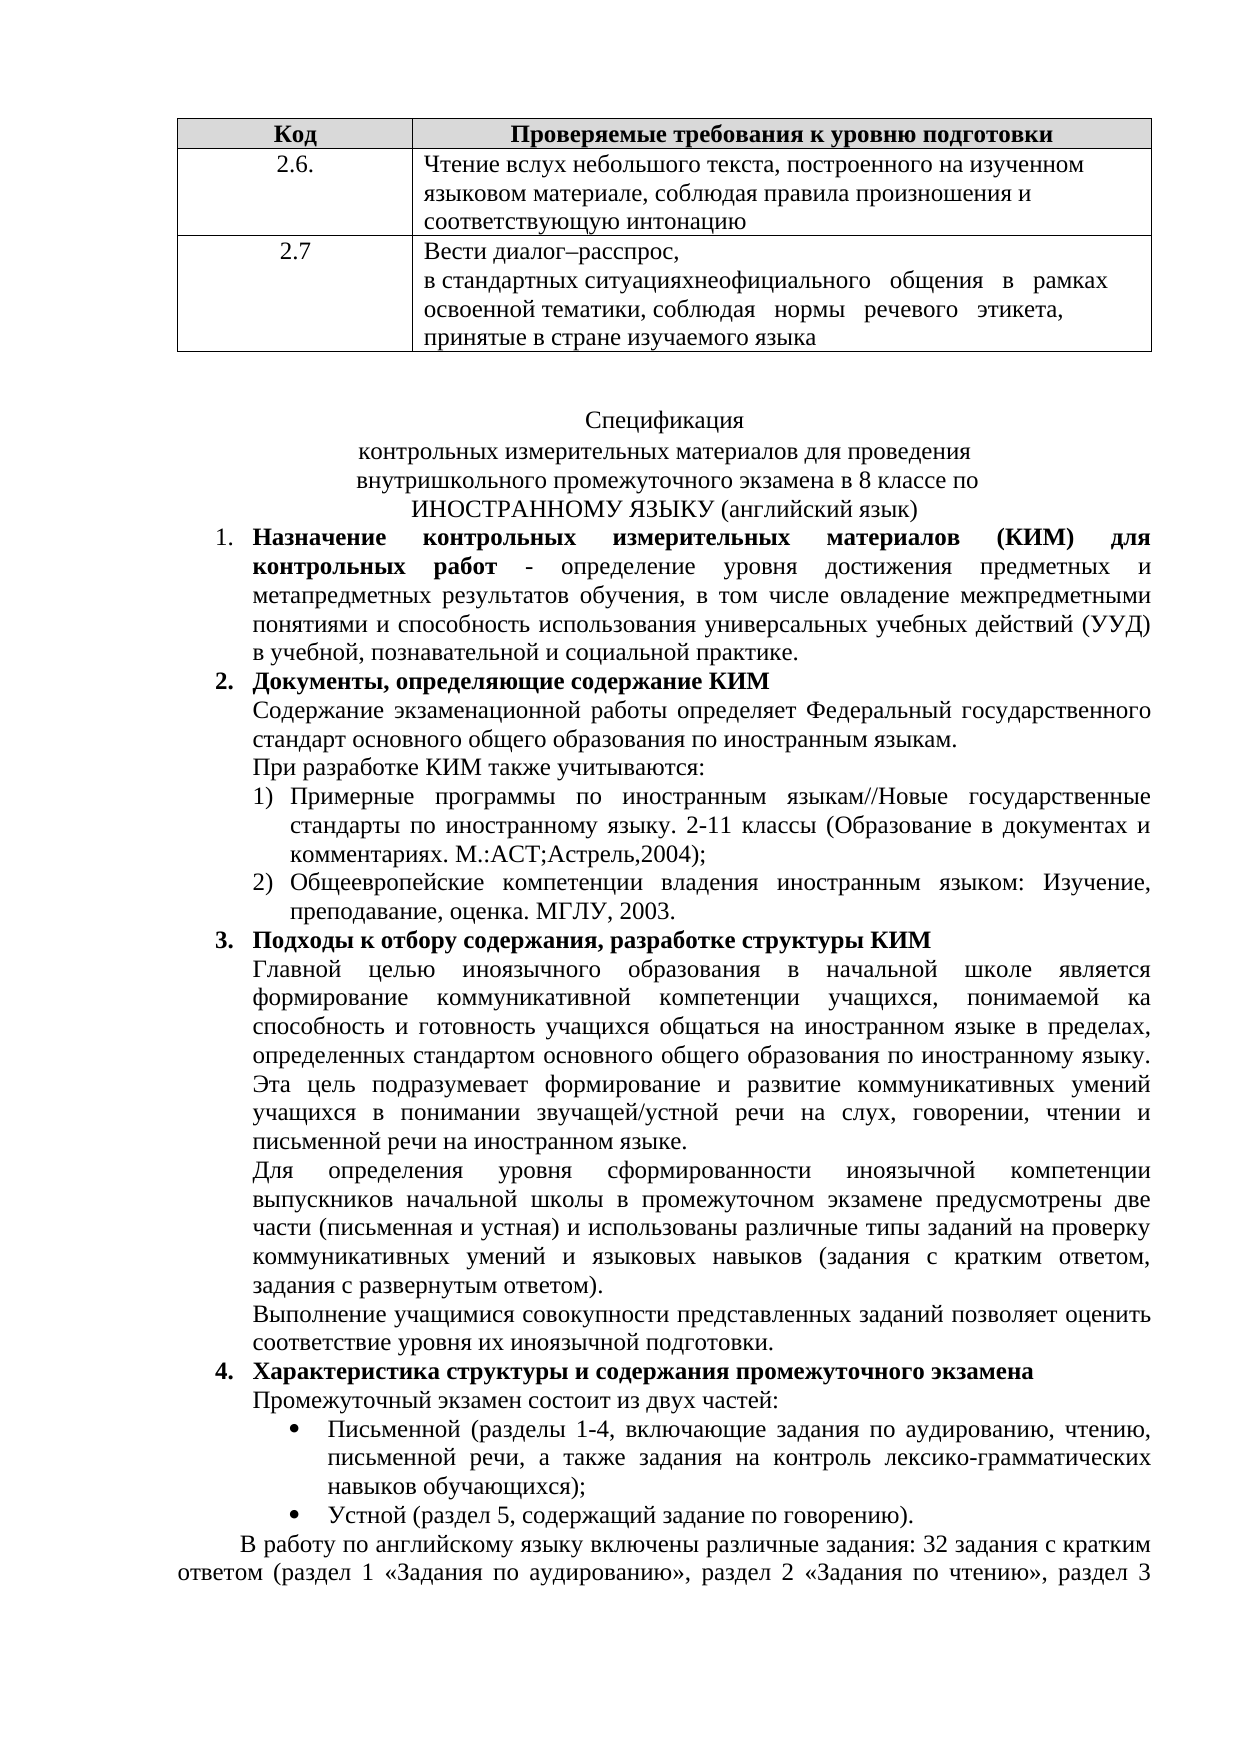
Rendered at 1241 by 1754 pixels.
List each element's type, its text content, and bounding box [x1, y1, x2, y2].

text ИНОСТРАННОМУ ЯЗЫКУ (английский язык) [177, 494, 1152, 522]
list Письменной (разделы 1-4, включающие задания по аудированию, чтению, письменной речи, а также задания на контроль лексико-грамматических навыков обучающихся); [290, 1414, 1152, 1500]
list Подходы к отбору содержания, разработке структуры КИМ [215, 925, 1152, 954]
list Примерные программы по иностранным языкам//Новые государственные стандарты по иностранному языку. 2-11 классы (Образование в документах и комментариях. М.:АСТ;Астрель,2004); [252, 781, 1152, 867]
table_header Код [178, 119, 412, 148]
list Устной (раздел 5, содержащий задание по говорению). [290, 1500, 1152, 1529]
text внутришкольного промежуточного экзамена в 8 классе по [177, 465, 1152, 494]
text контрольных измерительных материалов для проведения [177, 436, 1152, 465]
list При разработке КИМ также учитываются: [252, 752, 1152, 781]
table_header Проверяемые требования к уровню подготовки [413, 119, 1151, 148]
text Спецификация [177, 405, 1152, 434]
list Общеевропейские компетенции владения иностранным языком: Изучение, преподавание, оценка. МГЛУ, 2003. [252, 867, 1152, 925]
list Документы, определяющие содержание КИМ [215, 666, 1152, 695]
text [177, 1529, 1152, 1586]
list Выполнение учащимися совокупности представленных заданий позволяет оценить соответствие уровня их иноязычной подготовки. [252, 1299, 1152, 1356]
list Для определения уровня сформированности иноязычной компетенции выпускников начальной школы в промежуточном экзамене предусмотрены две части (письменная и устная) и использованы различные типы заданий на проверку коммуникативных умений и языковых навыков (задания с кратким ответом, задания с развернутым ответом). [252, 1155, 1152, 1299]
table_cell Чтение вслух небольшого текста, построенного на изученном языковом материале, соблюдая правила произношения и соответствующую интонацию [413, 149, 1151, 235]
list Промежуточный экзамен состоит из двух частей: [252, 1385, 1152, 1414]
list Главной целью иноязычного образования в начальной школе является формирование коммуникативной компетенции учащихся, понимаемой ка способность и готовность учащихся общаться на иностранном языке в пределах, определенных стандартом основного общего образования по иностранному языку. Эта цель подразумевает формирование и развитие коммуникативных умений учащихся в понимании звучащей/устной речи на слух, говорении, чтении и письменной речи на иностранном языке. [252, 954, 1152, 1155]
table_cell Вести диалог–расспрос, в стандартных ситуацияхнеофициального общения в рамках освоенной тематики, соблюдая нормы речевого этикета, принятые в стране изучаемого языка [413, 236, 1151, 351]
list Назначение контрольных измерительных материалов (КИМ) для контрольных работ - определение уровня достижения предметных и метапредметных результатов обучения, в том числе овладение межпредметными понятиями и способность использования универсальных учебных действий (УУД) в учебной, познавательной и социальной практике. [215, 522, 1152, 666]
table_cell 2.6. [178, 149, 412, 235]
list Характеристика структуры и содержания промежуточного экзамена [215, 1356, 1152, 1385]
list Содержание экзаменационной работы определяет Федеральный государственного стандарт основного общего образования по иностранным языкам. [252, 695, 1152, 752]
table_cell 2.7 [178, 236, 412, 351]
